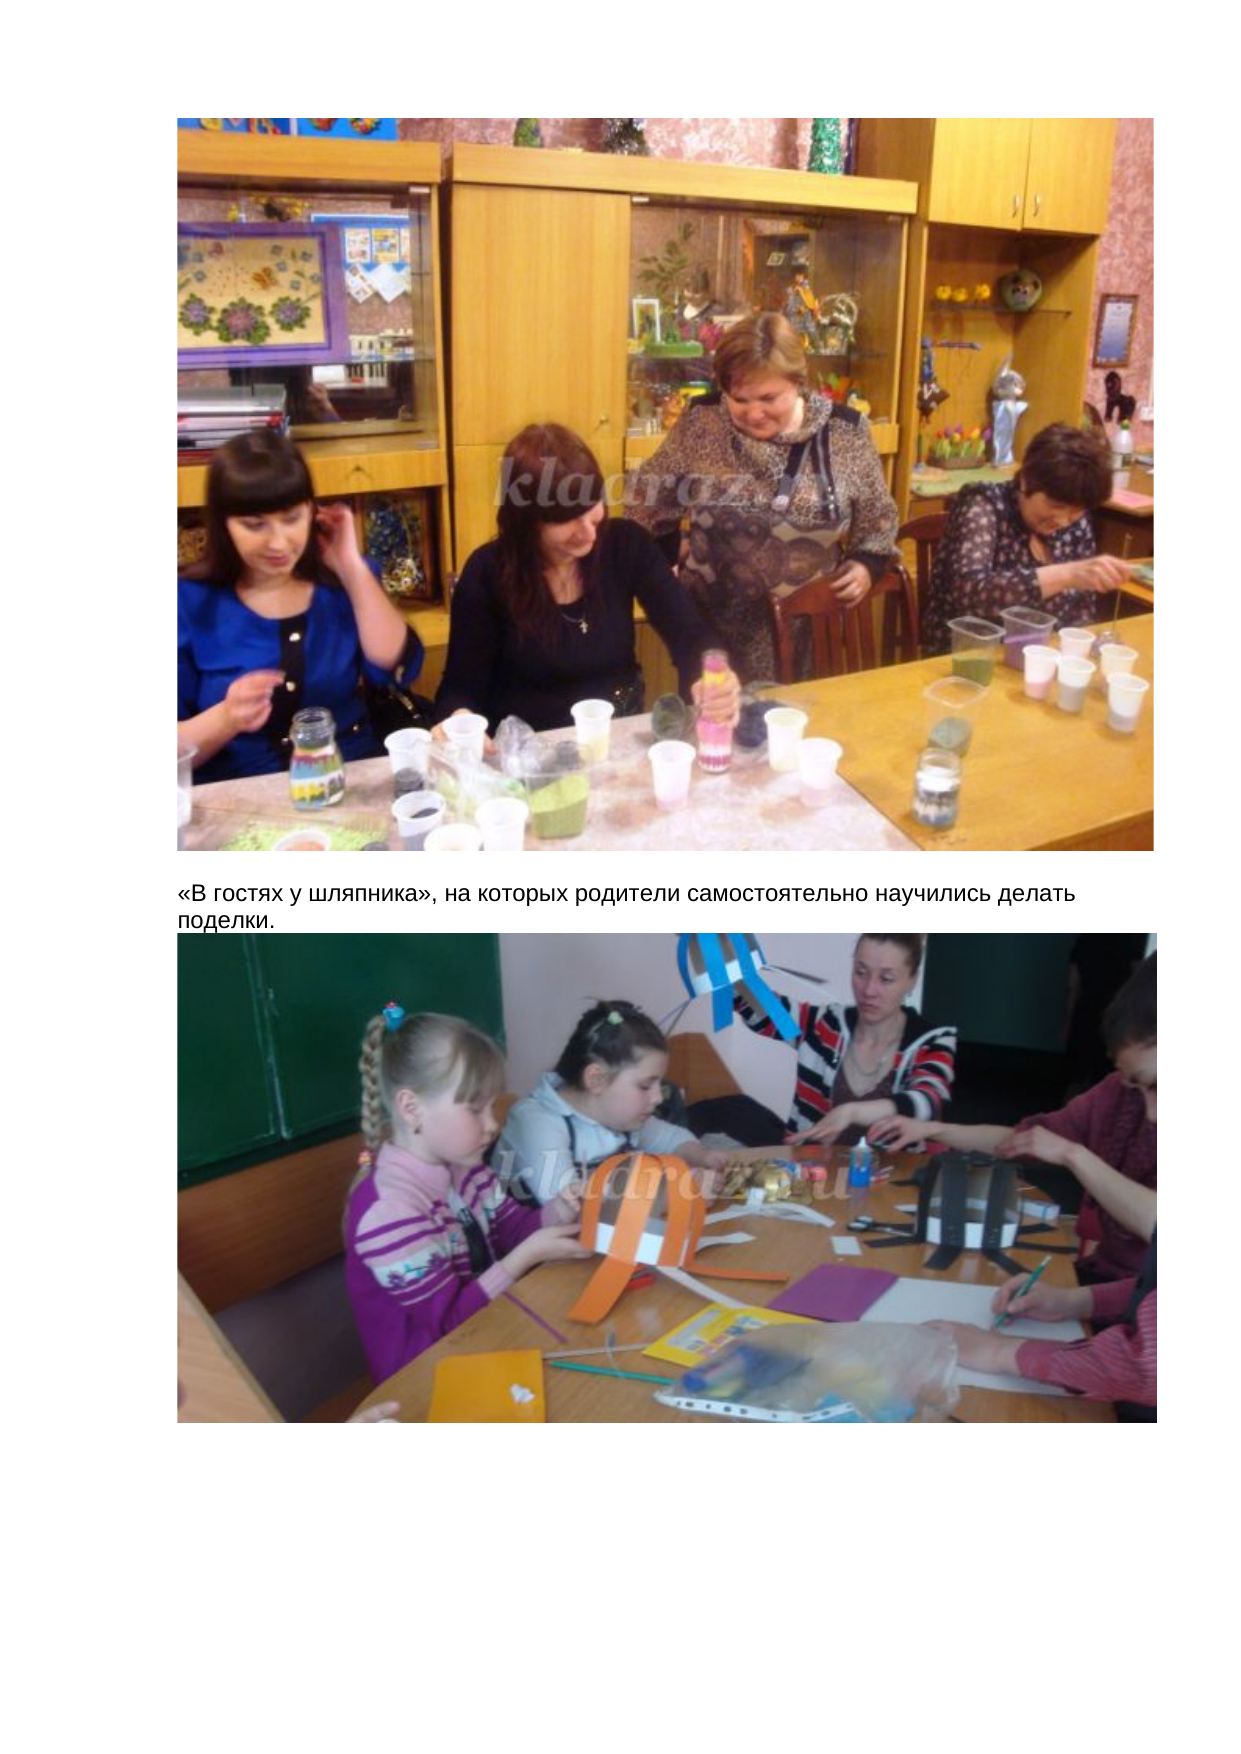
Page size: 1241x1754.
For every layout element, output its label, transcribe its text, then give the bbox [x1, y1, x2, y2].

text «В гостях у шляпника», на которых родители самостоятельно научились делать поделки. [177, 851, 1152, 933]
picture [177, 933, 1157, 1423]
picture [177, 118, 1154, 851]
